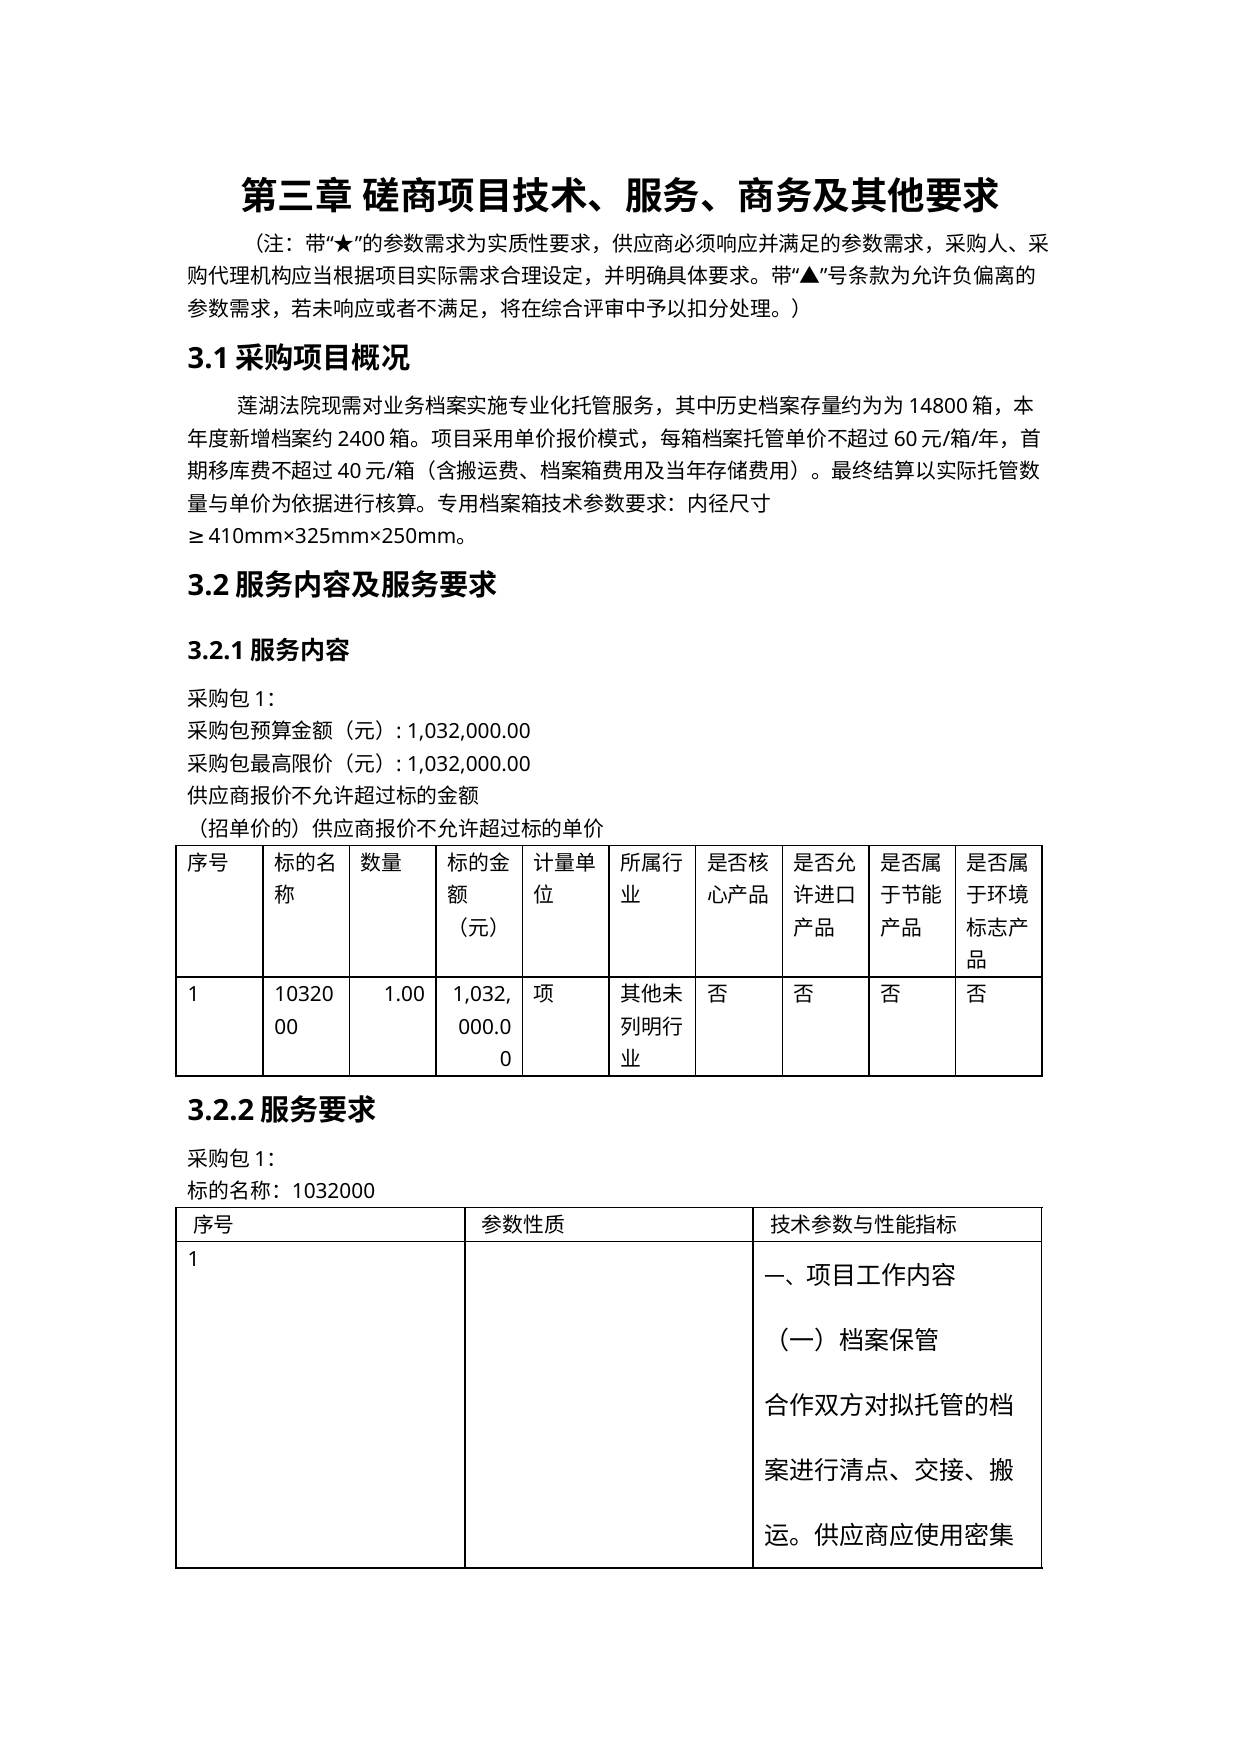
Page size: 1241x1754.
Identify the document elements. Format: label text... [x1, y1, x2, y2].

table_cell [466, 1242, 752, 1567]
table_header 是否核心产品 [696, 846, 782, 976]
table_cell 1.00 [350, 978, 435, 1075]
text 采购包1： [187, 1142, 1053, 1174]
text 3.2服务内容及服务要求 [187, 552, 1053, 617]
text 3.2.2服务要求 [187, 1077, 1053, 1142]
text 标的名称：1032000 [187, 1174, 1053, 1207]
table_cell 其他未列明行业 [610, 978, 695, 1075]
text （招单价的）供应商报价不允许超过标的单价 [187, 812, 1053, 844]
table_header 所属行业 [610, 846, 695, 976]
text 采购包1： [187, 682, 1053, 714]
text 采购包预算金额（元）: 1,032,000.00 [187, 714, 1053, 747]
table_header 计量单位 [523, 846, 608, 976]
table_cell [754, 1242, 1041, 1567]
text 莲湖法院现需对业务档案实施专业化托管服务，其中历史档案存量约为为14800箱，本年度新增档案约2400箱。项目采用单价报价模式，每箱档案托管单价不超过60元/箱/年，首期移库费不超过40元/箱（含搬运费、档案箱费用及当年存储费用）。最终结算以实际托管数量与单价为依据进行核算。专用档案箱技术参数要求：内径尺寸≥410mm×325mm×250mm。 [187, 389, 1053, 552]
table_header 是否允许进口产品 [783, 846, 868, 976]
table_header 标的金额 （元） [437, 846, 522, 976]
table_cell 项 [523, 978, 608, 1075]
table_cell 否 [870, 978, 955, 1075]
table_header 参数性质 [466, 1208, 752, 1241]
table_cell 否 [783, 978, 868, 1075]
table_cell 1 [177, 1242, 464, 1567]
table_header 标的名称 [264, 846, 349, 976]
text （注：带“★”的参数需求为实质性要求，供应商必须响应并满足的参数需求，采购人、采购代理机构应当根据项目实际需求合理设定，并明确具体要求。带“▲”号条款为允许负偏离的参数需求，若未响应或者不满足，将在综合评审中予以扣分处理。） [187, 227, 1053, 324]
text 供应商报价不允许超过标的金额 [187, 779, 1053, 812]
table_cell 1032000 [264, 978, 349, 1075]
text 采购包最高限价（元）: 1,032,000.00 [187, 747, 1053, 779]
text 3.2.1服务内容 [187, 617, 1053, 682]
table_cell 1,032,000.00 [437, 978, 522, 1075]
table_header 是否属于环境标志产品 [956, 846, 1041, 976]
table_header 技术参数与性能指标 [754, 1208, 1041, 1241]
table_cell 否 [956, 978, 1041, 1075]
table_header 序号 [177, 1208, 464, 1241]
table_cell 否 [696, 978, 782, 1075]
table_cell 1 [177, 978, 262, 1075]
text 第三章 磋商项目技术、服务、商务及其他要求 [187, 162, 1053, 227]
table_header 序号 [177, 846, 262, 976]
table_header 数量 [350, 846, 435, 976]
text 3.1采购项目概况 [187, 324, 1053, 389]
table_header 是否属于节能产品 [870, 846, 955, 976]
